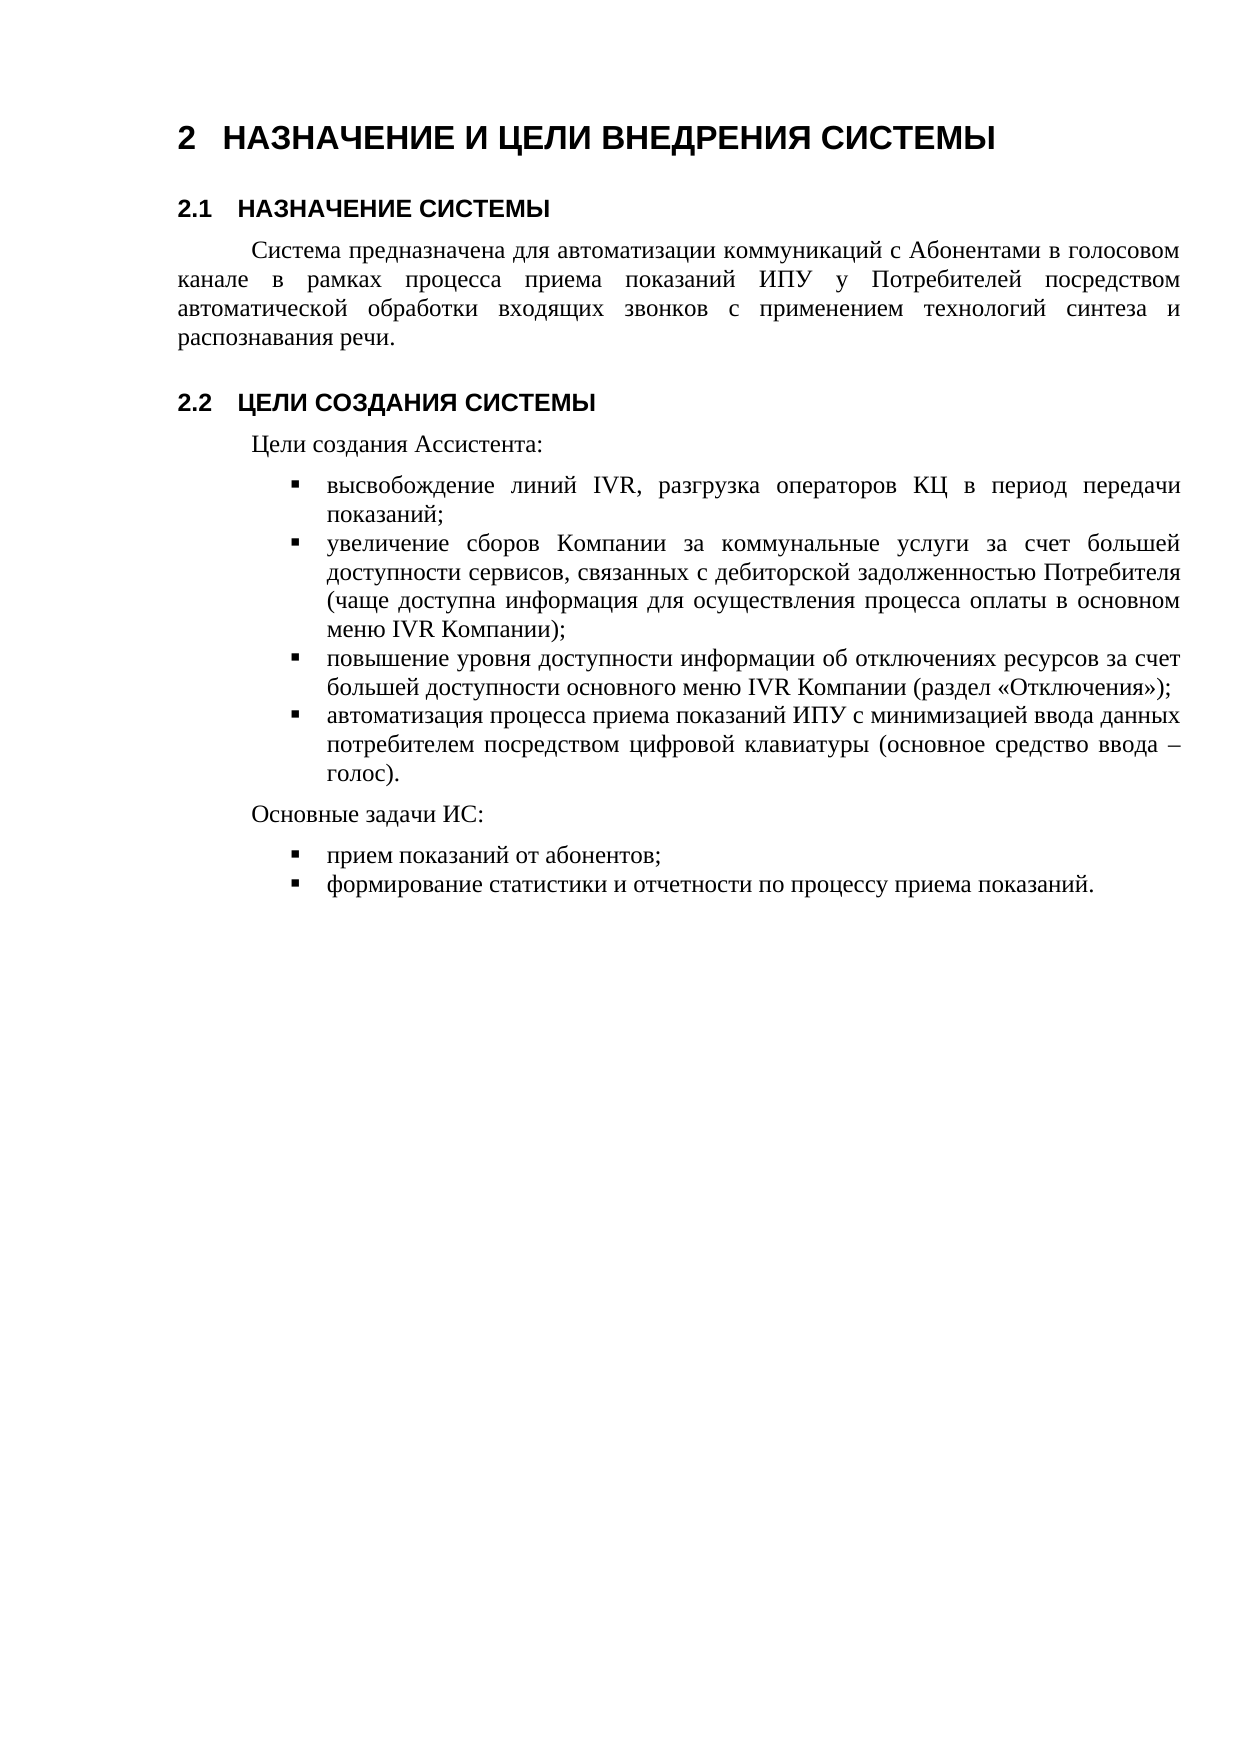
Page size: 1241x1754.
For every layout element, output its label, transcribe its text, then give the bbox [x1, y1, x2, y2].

text Цели создания системы [177, 388, 1181, 417]
text Цели создания Ассистента: [177, 429, 1181, 458]
text автоматизация процесса приема показаний ИПУ с минимизацией ввода данных потребителем посредством цифровой клавиатуры (основное средство ввода – голос). [289, 700, 1181, 787]
text Система предназначена для автоматизации коммуникаций с Абонентами в голосовом канале в рамках процесса приема показаний ИПУ у Потребителей посредством автоматической обработки входящих звонков с применением технологий синтеза и распознавания речи. [177, 235, 1181, 350]
text увеличение сборов Компании за коммунальные услуги за счет большей доступности сервисов, связанных с дебиторской задолженностью Потребителя (чаще доступна информация для осуществления процесса оплаты в основном меню IVR Компании); [289, 528, 1181, 643]
text назначение и цели Внедрения Системы [177, 118, 1181, 157]
text прием показаний от абонентов; [289, 840, 1181, 869]
text повышение уровня доступности информации об отключениях ресурсов за счет большей доступности основного меню IVR Компании (раздел «Отключения»); [289, 643, 1181, 700]
text формирование статистики и отчетности по процессу приема показаний. [289, 869, 1181, 898]
text Назначение системы [177, 194, 1181, 223]
text Основные задачи ИС: [177, 799, 1181, 828]
text высвобождение линий IVR, разгрузка операторов КЦ в период передачи показаний; [289, 470, 1181, 528]
